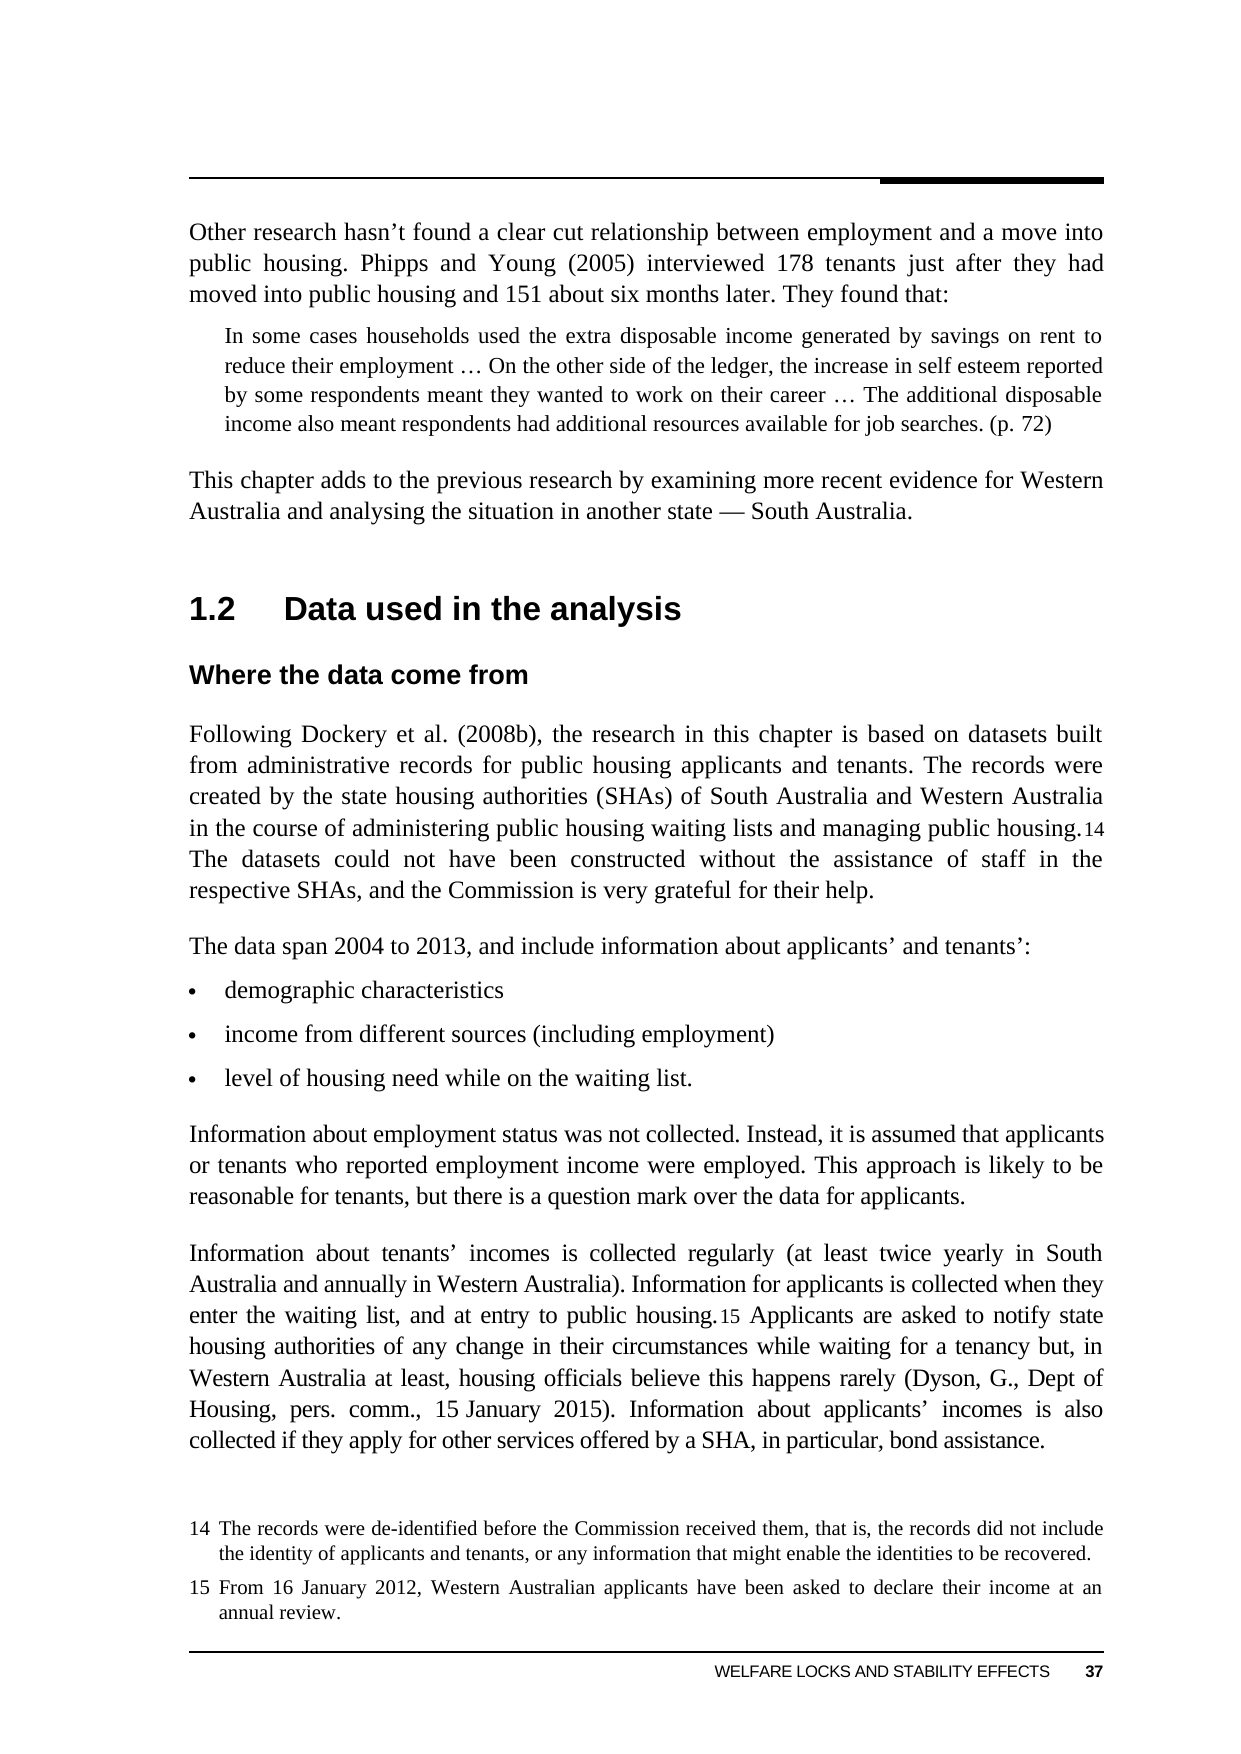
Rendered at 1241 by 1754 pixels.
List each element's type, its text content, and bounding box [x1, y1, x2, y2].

text Information about tenants’ incomes is collected regularly (at least twice yearly in South Australia and annually in Western Australia). Information for applicants is collected when they enter the waiting list, and at entry to public housing. Applicants are asked to notify state housing authorities of any change in their circumstances while waiting for a tenancy but, in Western Australia at least, housing officials believe this happens rarely (Dyson, G., Dept of Housing, pers. comm., 15 January 2015). Information about applicants’ incomes is also collected if they apply for other services offered by a SHA, in particular, bond assistance. [189, 1235, 1104, 1454]
text Other research hasn’t found a clear cut relationship between employment and a move into public housing. Phipps and Young (2005) interviewed 178 tenants just after they had moved into public housing and 151 about six months later. They found that: [189, 214, 1104, 308]
subtitle Where the data come from [189, 658, 1104, 691]
text This chapter adds to the previous research by examining more recent evidence for Western Australia and analysing the situation in another state — South Australia. [189, 462, 1104, 525]
text In some cases households used the extra disposable income generated by savings on rent to reduce their employment … On the other side of the ledger, the increase in self esteem reported by some respondents meant they wanted to work on their career … The additional disposable income also meant respondents had additional resources available for job searches. (p. 72) [224, 321, 1104, 437]
list level of housing need while on the waiting list. [189, 1060, 1104, 1091]
text Following Dockery et al. (2008b), the research in this chapter is based on datasets built from administrative records for public housing applicants and tenants. The records were created by the state housing authorities (SHAs) of South Australia and Western Australia in the course of administering public housing waiting lists and managing public housing. The datasets could not have been constructed without the assistance of staff in the respective SHAs, and the Commission is very grateful for their help. [189, 716, 1104, 904]
list income from different sources (including employment) [189, 1016, 1104, 1048]
list demographic characteristics [189, 973, 1104, 1004]
text The data span 2004 to 2013, and include information about applicants’ and tenants’: [189, 929, 1104, 960]
text Information about employment status was not collected. Instead, it is assumed that applicants or tenants who reported employment income were employed. This approach is likely to be reasonable for tenants, but there is a question mark over the data for applicants. [189, 1116, 1104, 1210]
